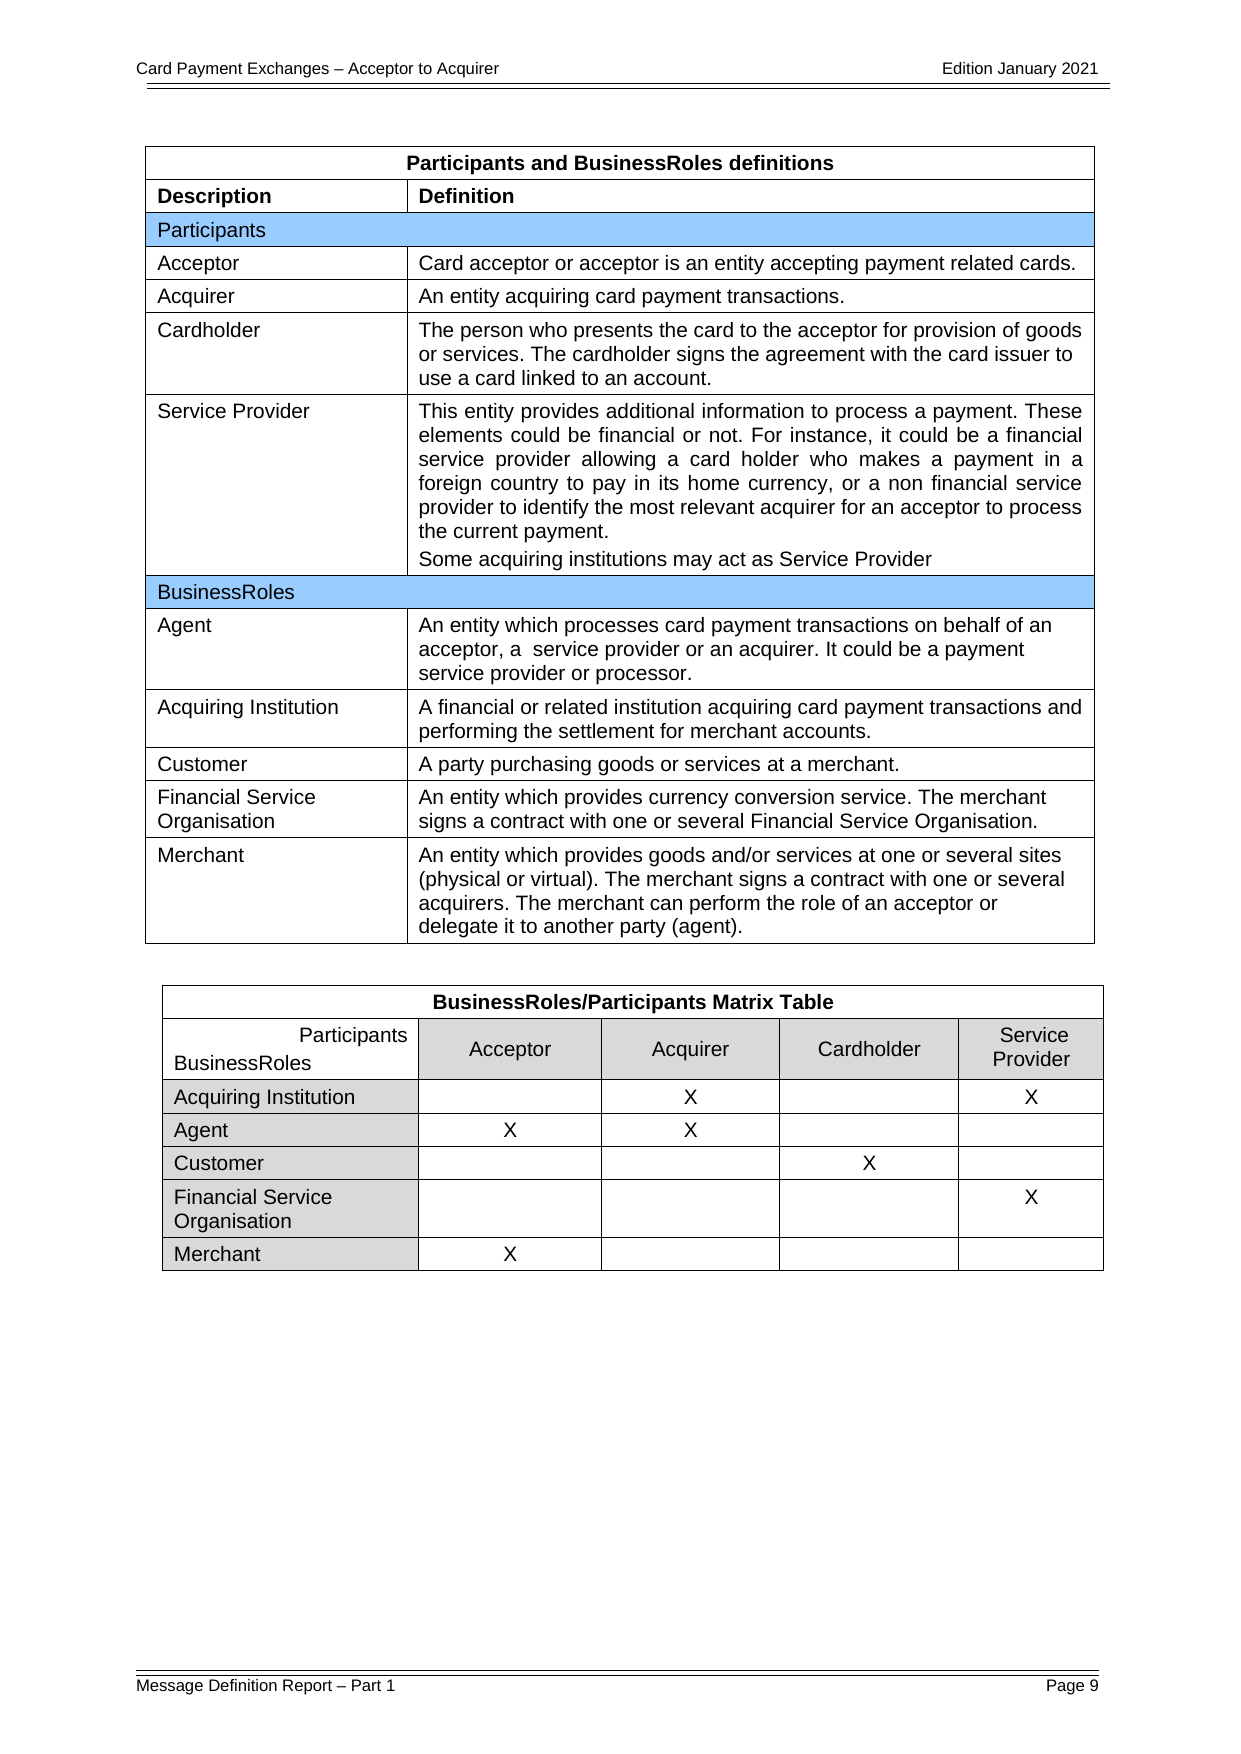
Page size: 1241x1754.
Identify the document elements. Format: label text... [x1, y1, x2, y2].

table_cell Acquiring Institution [146, 690, 407, 747]
table_cell [959, 1114, 1103, 1146]
table_cell [602, 1238, 779, 1270]
table_cell An entity which processes card payment transactions on behalf of an acceptor, a service provider or an acquirer. It could be a payment service provider or processor. [408, 609, 1094, 689]
table_cell [419, 1147, 601, 1179]
table_cell Acquiring Institution [163, 1080, 418, 1113]
table_cell Service Provider [146, 395, 407, 575]
table_cell [419, 1080, 601, 1113]
table_cell Service Provider [959, 1019, 1103, 1079]
table_cell Acquirer [146, 280, 407, 312]
table_cell Cardholder [146, 313, 407, 393]
table_cell [780, 1238, 958, 1270]
table_cell The person who presents the card to the acceptor for provision of goods or services. The cardholder signs the agreement with the card issuer to use a card linked to an account. [408, 313, 1094, 393]
table_cell Merchant [163, 1238, 418, 1270]
table_cell An entity which provides goods and/or services at one or several sites (physical or virtual). The merchant signs a contract with one or several acquirers. The merchant can perform the role of an acceptor or delegate it to another party (agent). [408, 838, 1094, 942]
table_cell This entity provides additional information to process a payment. These elements could be financial or not. For instance, it could be a financial service provider allowing a card holder who makes a payment in a foreign country to pay in its home currency, or a non financial service provider to identify the most relevant acquirer for an acceptor to process the current payment. Some acquiring institutions may act as Service Provider [408, 395, 1094, 575]
table_cell Agent [146, 609, 407, 689]
table_cell X [602, 1114, 779, 1146]
table_header Participants and BusinessRoles definitions [146, 147, 1094, 179]
table_cell Acquirer [602, 1019, 779, 1079]
table_cell X [959, 1080, 1103, 1113]
table_cell Merchant [146, 838, 407, 942]
table_cell Customer [146, 748, 407, 780]
table_cell A party purchasing goods or services at a merchant. [408, 748, 1094, 780]
table_cell Cardholder [780, 1019, 958, 1079]
table_cell An entity which provides currency conversion service. The merchant signs a contract with one or several Financial Service Organisation. [408, 781, 1094, 837]
table_cell Definition [408, 180, 1094, 212]
table_cell Participants BusinessRoles [163, 1019, 418, 1079]
table_cell BusinessRoles [146, 576, 1094, 608]
table_cell Acceptor [419, 1019, 601, 1079]
table_cell [959, 1147, 1103, 1179]
table_cell [602, 1147, 779, 1179]
table_cell X [602, 1080, 779, 1113]
table_cell X [419, 1114, 601, 1146]
table_cell An entity acquiring card payment transactions. [408, 280, 1094, 312]
table_cell Financial Service Organisation [163, 1180, 418, 1237]
table_cell Card acceptor or acceptor is an entity accepting payment related cards. [408, 247, 1094, 279]
table_cell Agent [163, 1114, 418, 1146]
table_cell Financial Service Organisation [146, 781, 407, 837]
table_cell X [959, 1180, 1103, 1237]
table_cell [780, 1114, 958, 1146]
table_cell [419, 1180, 601, 1237]
table_cell A financial or related institution acquiring card payment transactions and performing the settlement for merchant accounts. [408, 690, 1094, 747]
table_cell [780, 1080, 958, 1113]
table_header BusinessRoles/Participants Matrix Table [163, 986, 1103, 1018]
table_cell Participants [146, 213, 1094, 246]
table_cell Acceptor [146, 247, 407, 279]
table_cell X [419, 1238, 601, 1270]
table_cell [780, 1180, 958, 1237]
table_cell Customer [163, 1147, 418, 1179]
table_cell X [780, 1147, 958, 1179]
table_cell [959, 1238, 1103, 1270]
table_cell Description [146, 180, 407, 212]
table_cell [602, 1180, 779, 1237]
